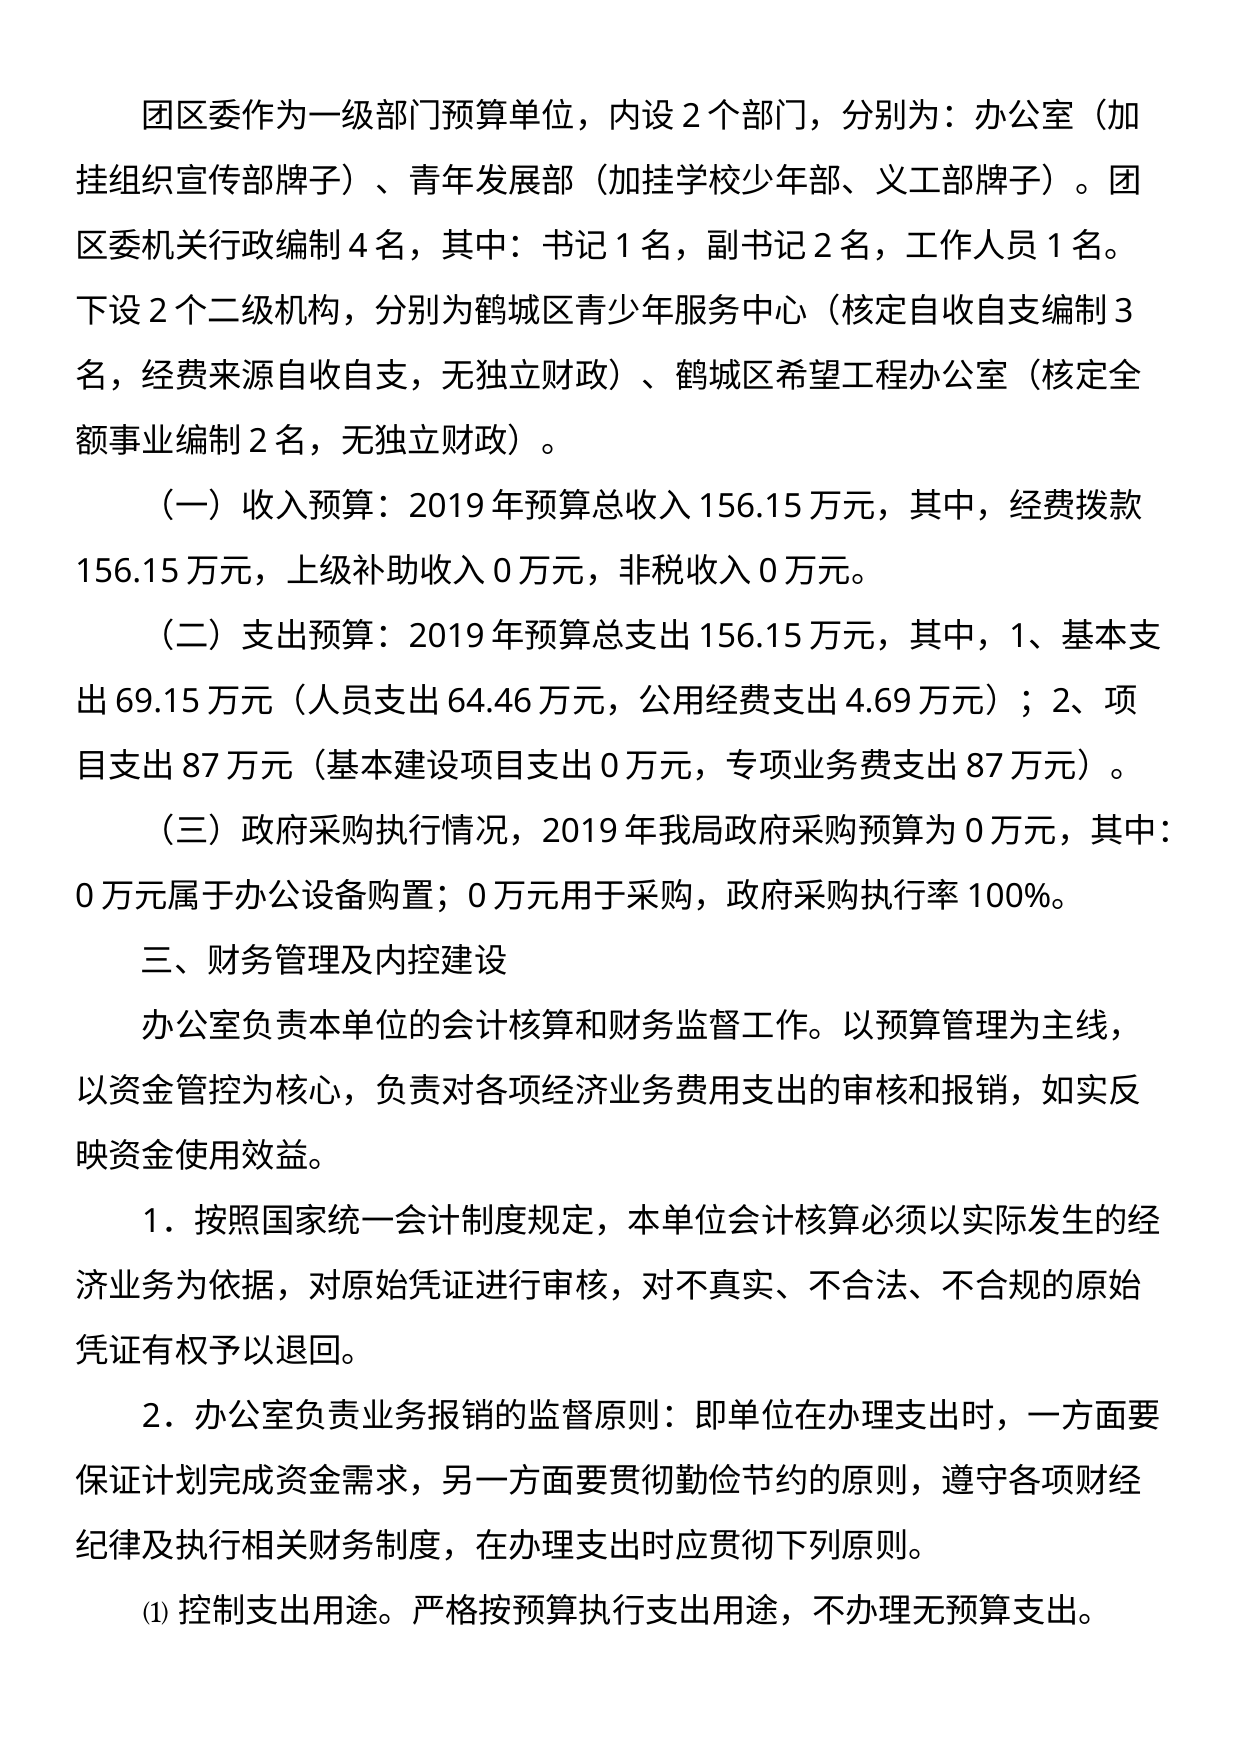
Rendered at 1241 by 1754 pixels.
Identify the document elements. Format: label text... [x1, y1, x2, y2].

text （三）政府采购执行情况，2019年我局政府采购预算为0万元，其中：0万元属于办公设备购置；0万元用于采购，政府采购执行率100%。 [75, 796, 1165, 926]
text 1．按照国家统一会计制度规定，本单位会计核算必须以实际发生的经济业务为依据，对原始凭证进行审核，对不真实、不合法、不合规的原始凭证有权予以退回。 [75, 1186, 1165, 1381]
text 办公室负责本单位的会计核算和财务监督工作。以预算管理为主线，以资金管控为核心，负责对各项经济业务费用支出的审核和报销，如实反映资金使用效益。 [75, 991, 1165, 1186]
text 团区委作为一级部门预算单位，内设2个部门，分别为：办公室（加挂组织宣传部牌子）、青年发展部（加挂学校少年部、义工部牌子）。团区委机关行政编制4名，其中：书记1名，副书记2名，工作人员1名。下设2个二级机构，分别为鹤城区青少年服务中心（核定自收自支编制3名，经费来源自收自支，无独立财政）、鹤城区希望工程办公室（核定全额事业编制2名，无独立财政）。 [75, 81, 1165, 471]
text ⑴ 控制支出用途。严格按预算执行支出用途，不办理无预算支出。 [75, 1576, 1165, 1641]
text 2．办公室负责业务报销的监督原则：即单位在办理支出时，一方面要保证计划完成资金需求，另一方面要贯彻勤俭节约的原则，遵守各项财经纪律及执行相关财务制度，在办理支出时应贯彻下列原则。 [75, 1381, 1165, 1576]
text 三、财务管理及内控建设 [141, 926, 1165, 991]
list 收入预算：2019年预算总收入156.15万元，其中，经费拨款156.15万元，上级补助收入0万元，非税收入0万元。 [75, 471, 1165, 601]
text （二）支出预算：2019年预算总支出156.15万元，其中，1、基本支出69.15万元（人员支出64.46万元，公用经费支出4.69万元）；2、项目支出87万元（基本建设项目支出0万元，专项业务费支出87万元）。 [75, 601, 1165, 796]
